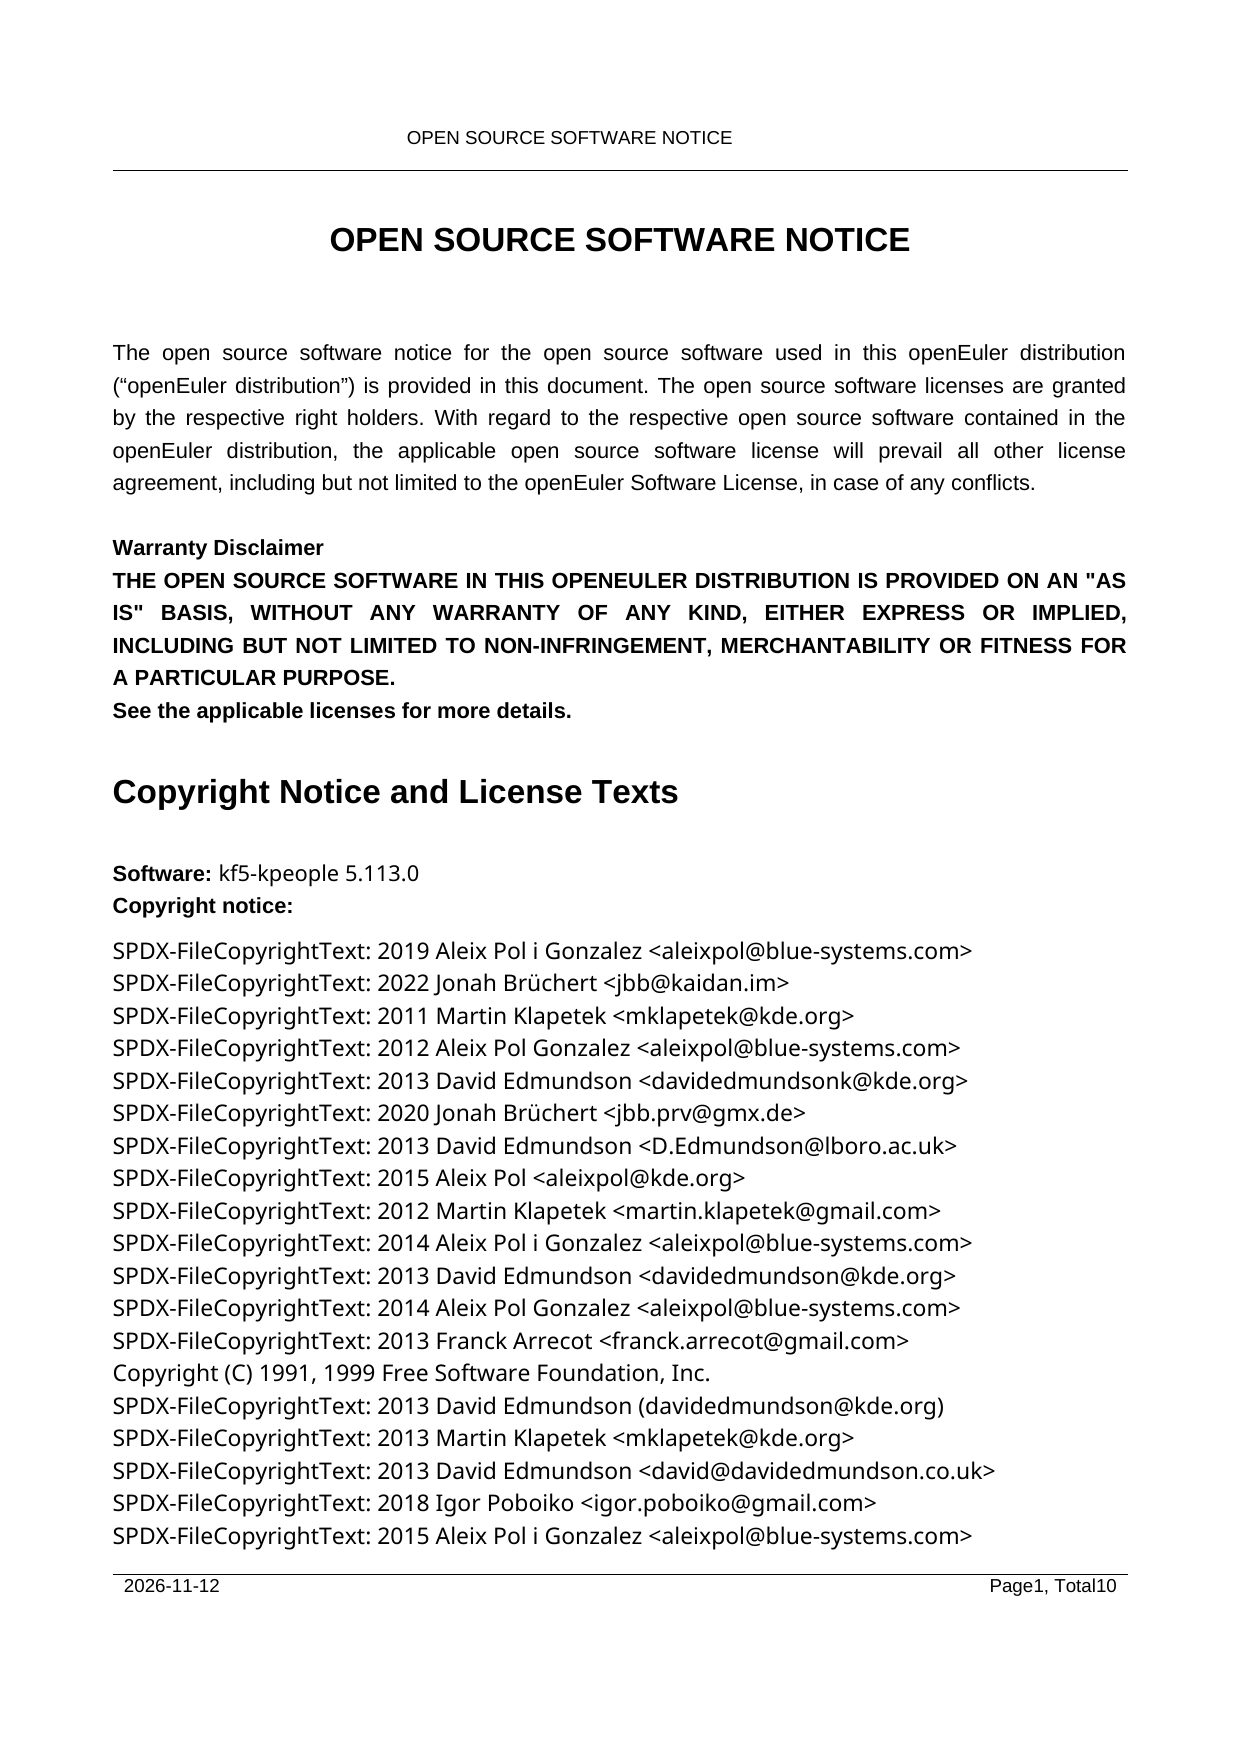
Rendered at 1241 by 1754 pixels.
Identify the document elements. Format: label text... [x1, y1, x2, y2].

text OPEN SOURCE SOFTWARE NOTICE [112, 206, 1128, 271]
text THE OPEN SOURCE SOFTWARE IN THIS OPENEULER DISTRIBUTION IS PROVIDED ON AN "AS IS" BASIS, WITHOUT ANY WARRANTY OF ANY KIND, EITHER EXPRESS OR IMPLIED, INCLUDING BUT NOT LIMITED TO NON-INFRINGEMENT, MERCHANTABILITY OR FITNESS FOR A PARTICULAR PURPOSE. See the applicable licenses for more details. [112, 564, 1128, 726]
text Copyright Notice and License Texts [112, 759, 1128, 824]
text Warranty Disclaimer [112, 531, 1128, 564]
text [112, 934, 1128, 1551]
title Software: kf5-kpeople 5.113.0 [112, 856, 1128, 889]
text Copyright notice: [112, 889, 1128, 921]
text The open source software notice for the open source software used in this openEuler distribution (“openEuler distribution”) is provided in this document. The open source software licenses are granted by the respective right holders. With regard to the respective open source software contained in the openEuler distribution, the applicable open source software license will prevail all other license agreement, including but not limited to the openEuler Software License, in case of any conflicts. [112, 336, 1128, 499]
